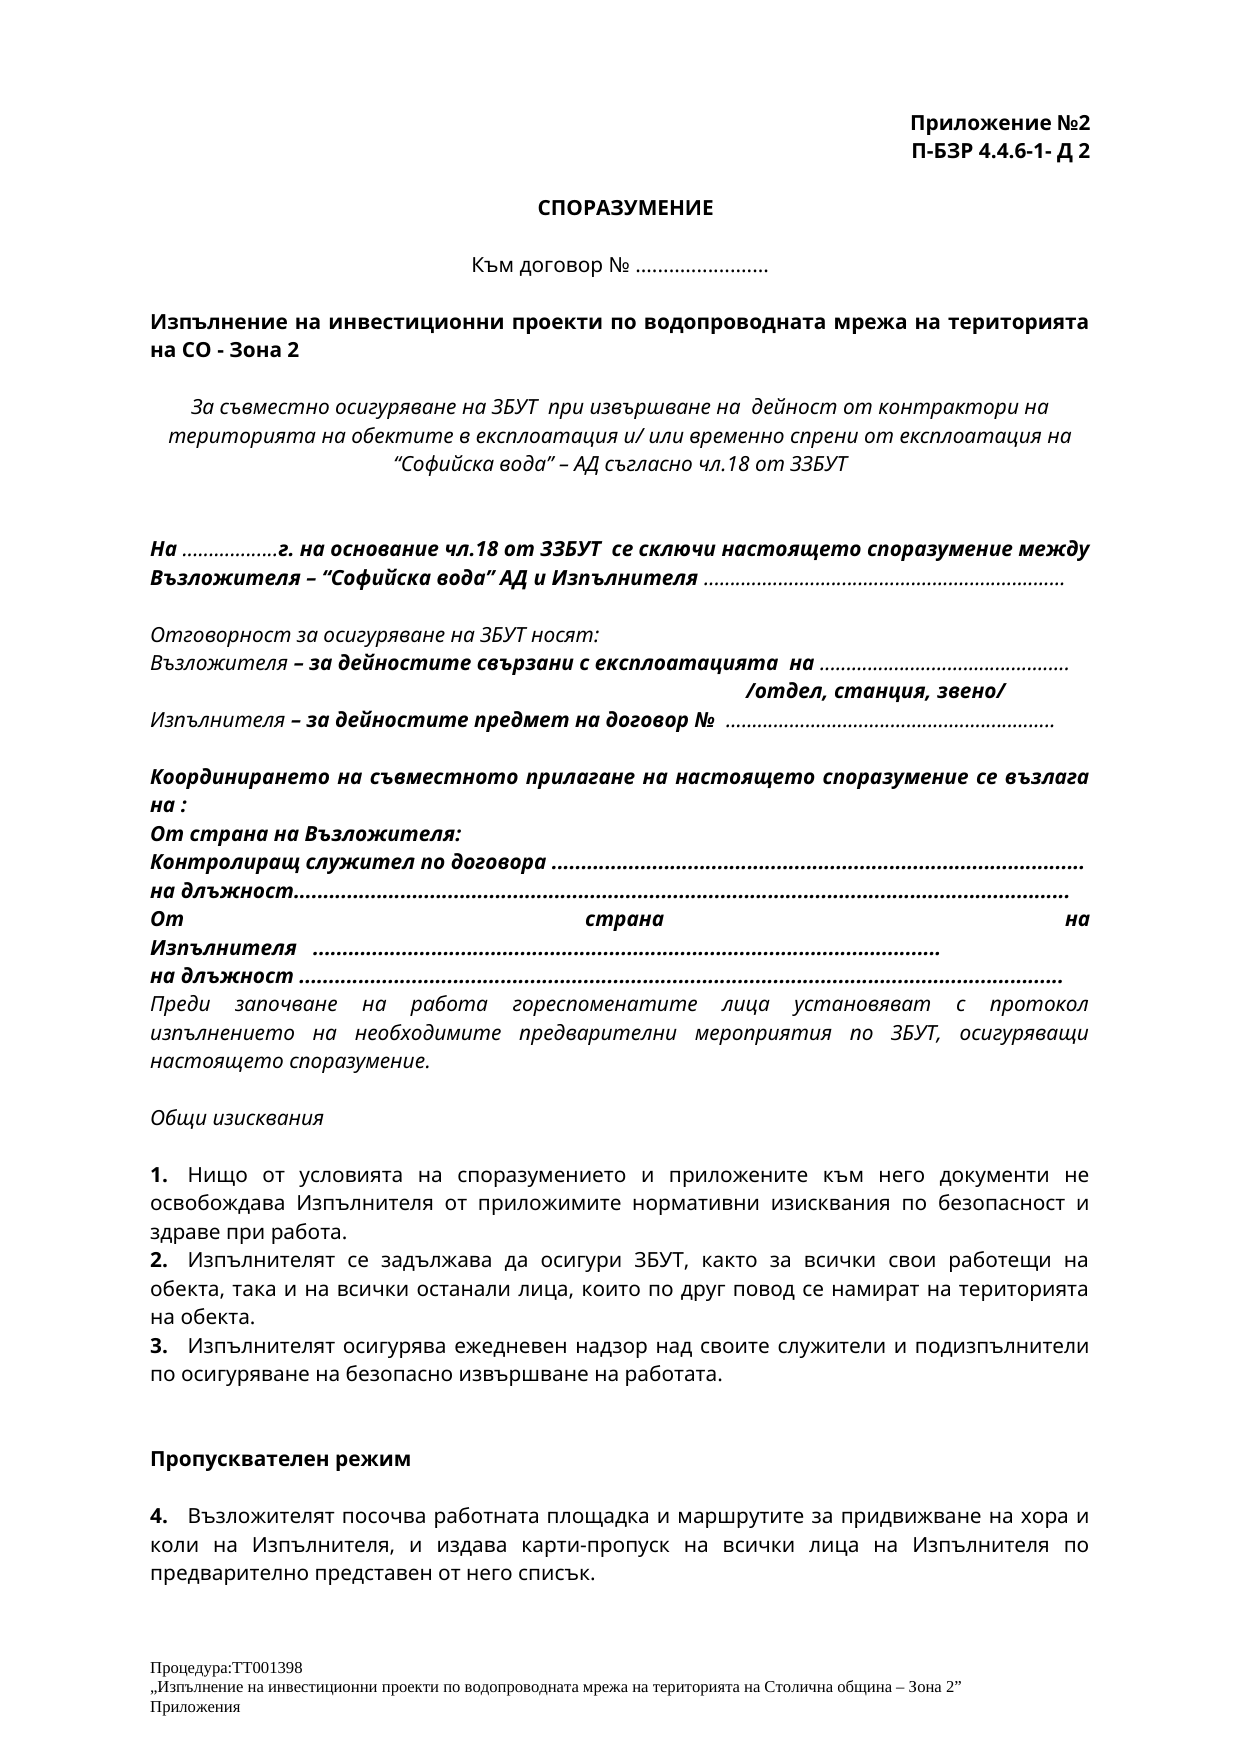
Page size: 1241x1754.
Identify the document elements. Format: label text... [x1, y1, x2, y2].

list Изпълнителят осигурява ежедневен надзор над своите служители и подизпълнители по осигуряване на безопасно извършване на работата. [150, 1331, 1090, 1388]
list Нищо от условията на споразумението и приложените към него документи не освобождава Изпълнителя от приложимите нормативни изисквания по безопасност и здраве при работа. [150, 1160, 1090, 1245]
text Преди започване на работа гореспоменатите лица установяват с протокол изпълнението на необходимите предварителни мероприятия по ЗБУТ, осигуряващи настоящето споразумение. [150, 989, 1090, 1075]
text Изпълнение на инвестиционни проекти по водопроводната мрежа на територията на СО - Зона 2 [150, 307, 1090, 364]
text Координирането на съвместното прилагане на настоящето споразумение се възлага на : [150, 762, 1090, 819]
text Общи изисквания [150, 1103, 1090, 1132]
text От страна на Изпълнителя .......................................................................................................... [150, 904, 1090, 961]
text Изпълнителя – за дейностите предмет на договор № .............................................................. [150, 705, 1090, 733]
text на длъжност ................................................................................................................................. [150, 961, 1090, 989]
list Изпълнителят се задължава да осигури ЗБУТ, както за всички свои работещи на обекта, така и на всички останали лица, които по друг повод се намират на територията на обекта. [150, 1245, 1090, 1331]
text Пропусквателен режим [150, 1444, 1090, 1473]
text Възложителя – за дейностите свързани с експлоатацията на ............................................... [150, 648, 1090, 677]
title П-БЗР 4.4.6-1- Д 2 [150, 136, 1090, 165]
text Към договор № ........................ [150, 250, 1090, 278]
text Отговорност за осигуряване на ЗБУТ носят: [150, 620, 1090, 648]
title СПОРАЗУМЕНИЕ [150, 193, 1090, 222]
text От страна на Възложителя: [150, 819, 1090, 847]
text /отдел, станция, звено/ [150, 677, 1090, 705]
text За съвместно осигуряване на ЗБУТ при извършване на дейност от контрактори на територията на обектите в експлоатация и/ или временно спрени от експлоатация на “Софийска вода” – АД съгласно чл.18 от ЗЗБУТ [150, 392, 1090, 478]
text Контролиращ служител по договора .......................................................................................... [150, 847, 1090, 876]
text На ..................г. на основание чл.18 от ЗЗБУТ се сключи настоящето споразумение между Възложителя – “Софийска вода” АД и Изпълнителя .................................................................... [150, 534, 1090, 591]
title Приложение №2 [150, 108, 1090, 136]
list Възложителят посочва работната площадка и маршрутите за придвижване на хора и коли на Изпълнителя, и издава карти-пропуск на всички лица на Изпълнителя по предварително представен от него списък. [150, 1501, 1090, 1587]
text на длъжност................................................................................................................................... [150, 876, 1090, 904]
